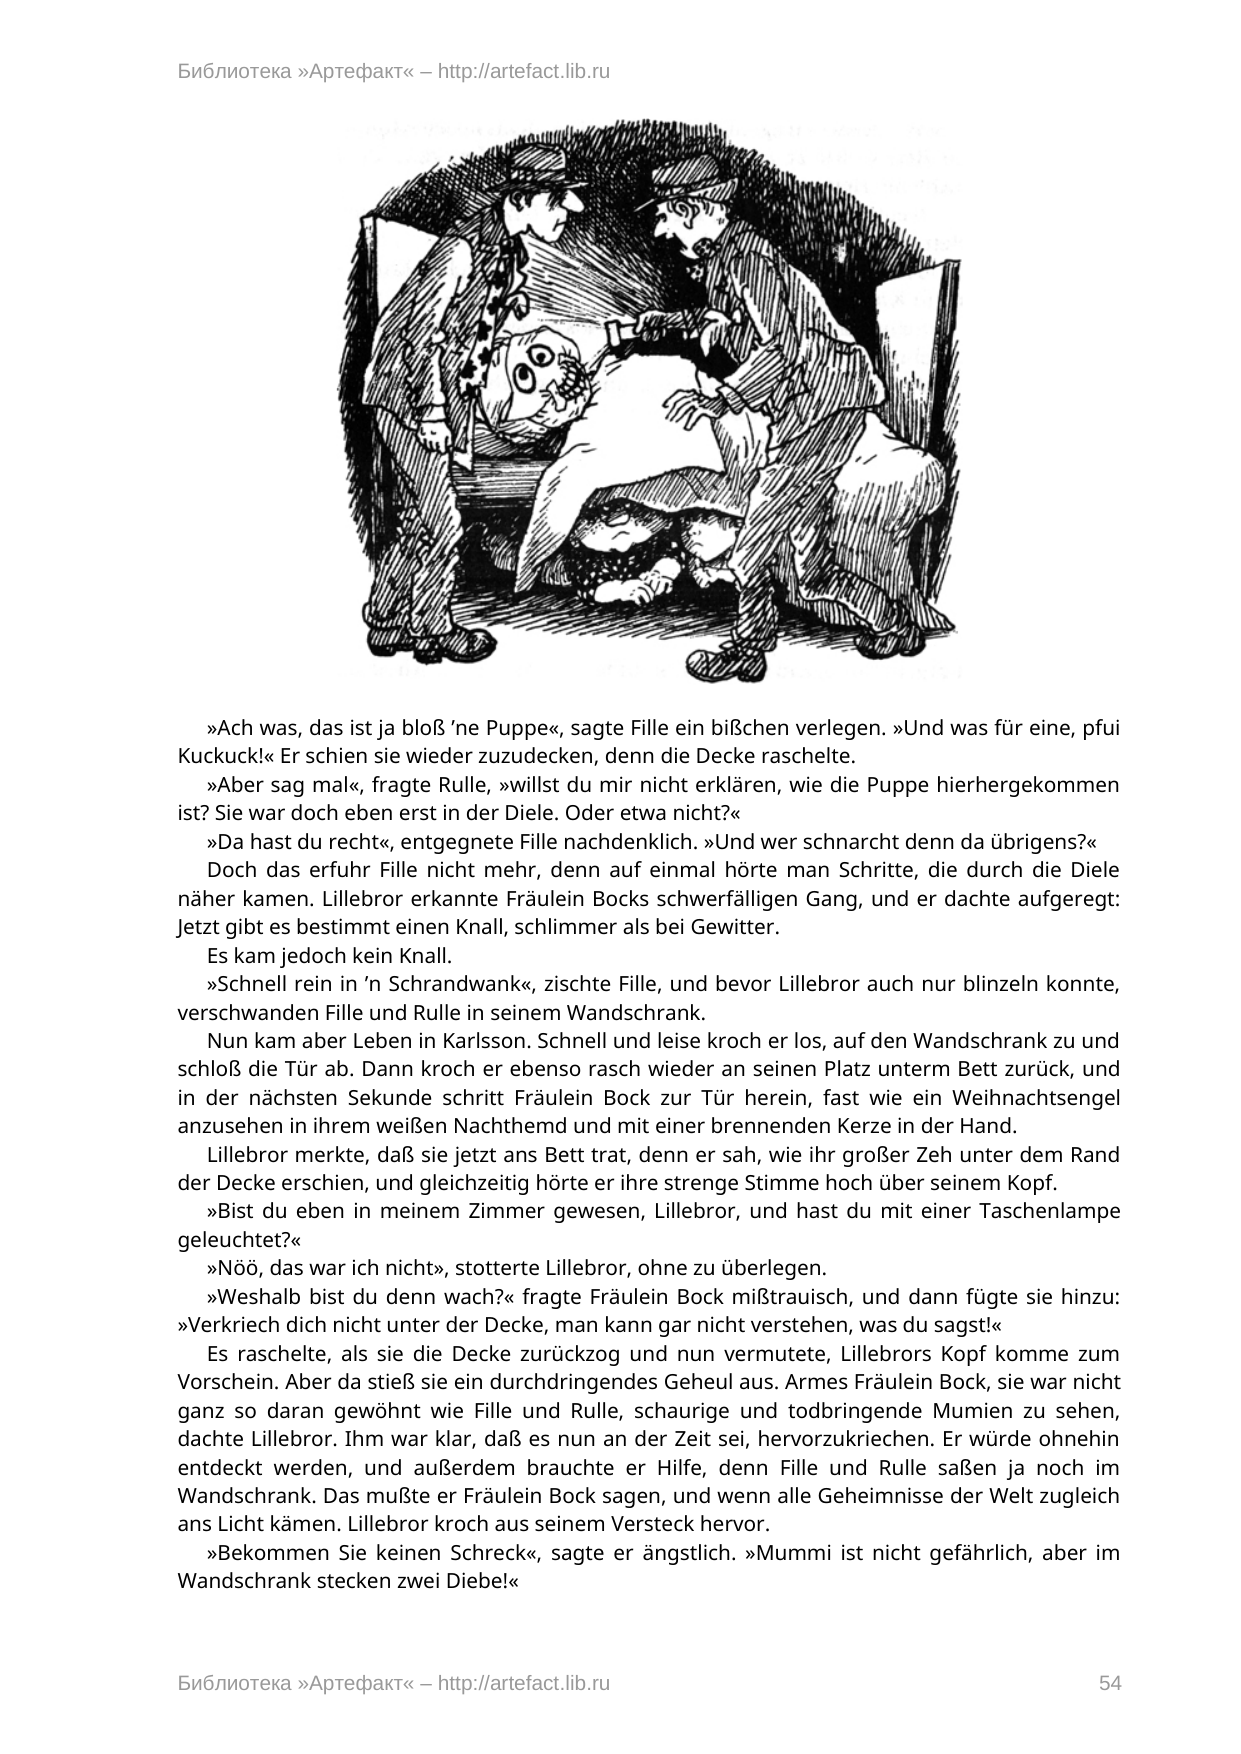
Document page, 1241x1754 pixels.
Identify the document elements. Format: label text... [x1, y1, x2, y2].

text »Nöö, das war ich nicht», stotterte Lillebror, ohne zu überlegen. [177, 1253, 1122, 1282]
text Es kam jedoch kein Knall. [177, 941, 1122, 969]
text »Bist du eben in meinem Zimmer gewesen, Lillebror, und hast du mit einer Taschenlampe geleuchtet?« [177, 1197, 1122, 1253]
text »Weshalb bist du denn wach?« fragte Fräulein Bock mißtrauisch, und dann fügte sie hinzu: »Verkriech dich nicht unter der Decke, man kann gar nicht verstehen, was du sagst!« [177, 1282, 1122, 1339]
text Doch das erfuhr Fille nicht mehr, denn auf einmal hörte man Schritte, die durch die Diele näher kamen. Lillebror erkannte Fräulein Bocks schwerfälligen Gang, und er dachte aufgeregt: Jetzt gibt es bestimmt einen Knall, schlimmer als bei Gewitter. [177, 855, 1122, 941]
text »Aber sag mal«, fragte Rulle, »willst du mir nicht erklären, wie die Puppe hierhergekommen ist? Sie war doch eben erst in der Diele. Oder etwa nicht?« [177, 770, 1122, 827]
text Lillebror merkte, daß sie jetzt ans Bett trat, denn er sah, wie ihr großer Zeh unter dem Rand der Decke erschien, und gleichzeitig hörte er ihre strenge Stimme hoch über seinem Kopf. [177, 1140, 1122, 1197]
text »Schnell rein in ’n Schrandwank«, zischte Fille, und bevor Lillebror auch nur blinzeln konnte, verschwanden Fille und Rulle in seinem Wandschrank. [177, 969, 1122, 1026]
text »Ach was, das ist ja bloß ’ne Puppe«, sagte Fille ein bißchen verlegen. »Und was für eine, pfui Kuckuck!« Er schien sie wieder zuzudecken, denn die Decke raschelte. [177, 713, 1122, 770]
text Es raschelte, als sie die Decke zurückzog und nun vermutete, Lillebrors Kopf komme zum Vorschein. Aber da stieß sie ein durchdringendes Geheul aus. Armes Fräulein Bock, sie war nicht ganz so daran gewöhnt wie Fille und Rulle, schaurige und todbringende Mumien zu sehen, dachte Lillebror. Ihm war klar, daß es nun an der Zeit sei, hervorzukriechen. Er würde ohnehin entdeckt werden, und außerdem brauchte er Hilfe, denn Fille und Rulle saßen ja noch im Wandschrank. Das mußte er Fräulein Bock sagen, und wenn alle Geheimnisse der Welt zugleich ans Licht kämen. Lillebror kroch aus seinem Versteck hervor. [177, 1339, 1122, 1538]
text »Bekommen Sie keinen Schreck«, sagte er ängstlich. »Mummi ist nicht gefährlich, aber im Wandschrank stecken zwei Diebe!« [177, 1538, 1122, 1595]
text Nun kam aber Leben in Karlsson. Schnell und leise kroch er los, auf den Wandschrank zu und schloß die Tür ab. Dann kroch er ebenso rasch wieder an seinen Platz unterm Bett zurück, und in der nächsten Sekunde schritt Fräulein Bock zur Tür herein, fast wie ein Weihnachtsengel anzusehen in ihrem weißen Nachthemd und mit einer brennenden Kerze in der Hand. [177, 1026, 1122, 1140]
picture [336, 118, 963, 685]
text »Da hast du recht«, entgegnete Fille nachdenklich. »Und wer schnarcht denn da übrigens?« [177, 827, 1122, 855]
